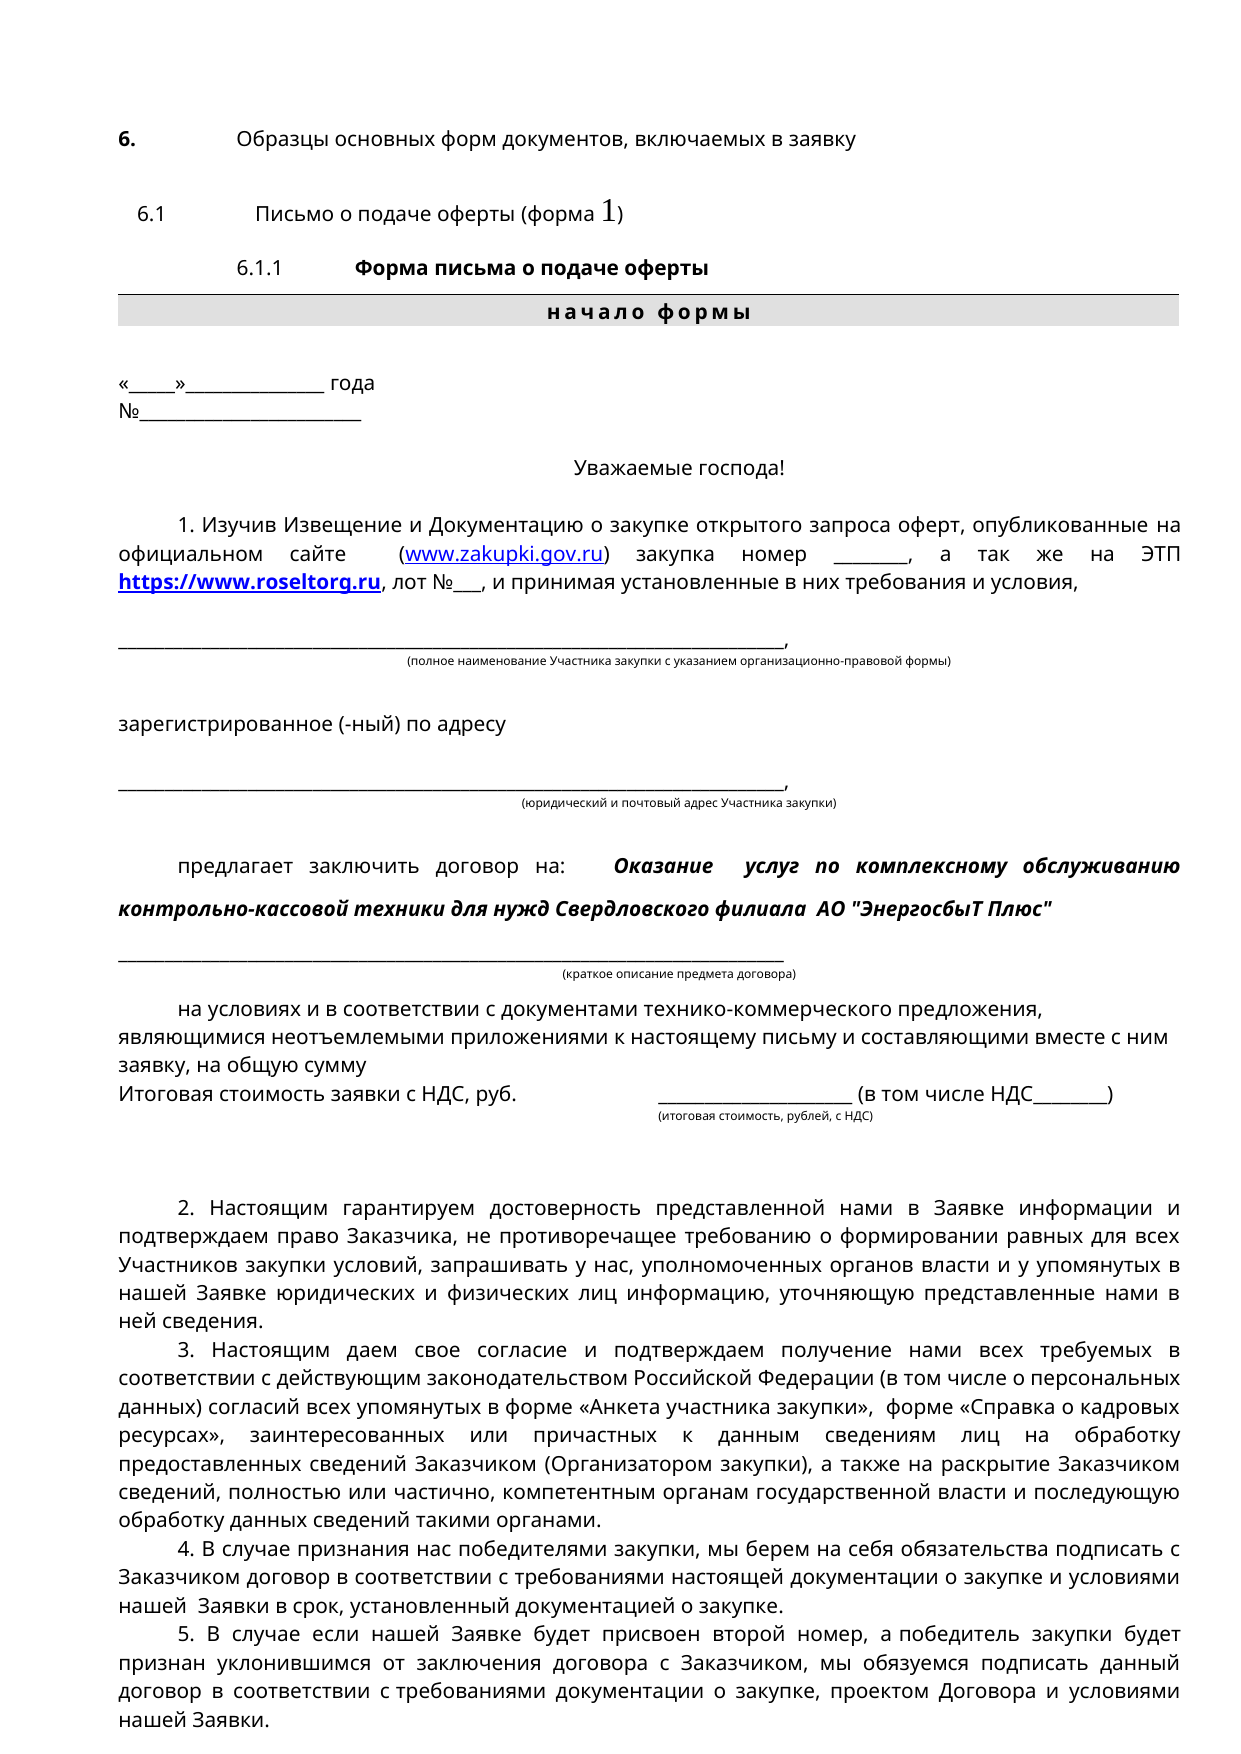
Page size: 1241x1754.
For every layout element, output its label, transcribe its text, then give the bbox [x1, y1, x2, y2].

text «_____»_______________ года [118, 368, 635, 397]
text 4. В случае признания нас победителями закупки, мы берем на себя обязательства подписать с Заказчиком договор в соответствии с требованиями настоящей документации о закупке и условиями нашей Заявки в срок, установленный документацией о закупке. [118, 1534, 1181, 1619]
text №________________________ [118, 397, 635, 425]
text 3. Настоящим даем свое согласие и подтверждаем получение нами всех требуемых в соответствии с действующим законодательством Российской Федерации (в том числе о персональных данных) согласий всех упомянутых в форме «Анкета участника закупки», форме «Справка о кадровых ресурсах», заинтересованных или причастных к данным сведениям лиц на обработку предоставленных сведений Заказчиком (Организатором закупки), а также на раскрытие Заказчиком сведений, полностью или частично, компетентным органам государственной власти и последующую обработку данных сведений такими органами. [118, 1335, 1181, 1534]
text предлагает заключить договор на: Оказание услуг по комплексному обслуживанию контрольно-кассовой техники для нужд Свердловского филиала АО "ЭнергосбыТ Плюс" [118, 852, 1181, 923]
text ________________________________________________________________________, [118, 766, 1181, 795]
subtitle Образцы основных форм документов, включаемых в заявку [118, 124, 1181, 152]
table_header _____________________ (в том числе НДС________) (итоговая стоимость, рублей, с НДС) [647, 1079, 1187, 1136]
text ________________________________________________________________________, [118, 624, 1181, 653]
text (полное наименование Участника закупки с указанием организационно-правовой формы) [118, 653, 1181, 681]
text начало формы [118, 295, 1179, 326]
text (краткое описание предмета договора) [118, 965, 1181, 994]
text (юридический и почтовый адрес Участника закупки) [118, 795, 1181, 823]
table_header Итоговая стоимость заявки с НДС, руб. [107, 1079, 647, 1136]
text зарегистрированное (-ный) по адресу [118, 709, 1181, 738]
text 2. Настоящим гарантируем достоверность представленной нами в Заявке информации и подтверждаем право Заказчика, не противоречащее требованию о формировании равных для всех Участников закупки условий, запрашивать у нас, уполномоченных органов власти и у упомянутых в нашей Заявке юридических и физических лиц информацию, уточняющую представленные нами в ней сведения. [118, 1193, 1181, 1335]
text 1. Изучив Извещение и Документацию о закупке открытого запроса оферт, опубликованные на официальном сайте (www.zakupki.gov.ru) закупка номер ________, а так же на ЭТП https://www.roseltorg.ru, лот №___, и принимая установленные в них требования и условия, [118, 510, 1181, 596]
subtitle Письмо о подаче оферты (форма 1) [137, 190, 1181, 228]
text на условиях и в соответствии с документами технико-коммерческого предложения, являющимися неотъемлемыми приложениями к настоящему письму и составляющими вместе с ним заявку, на общую сумму [118, 994, 1181, 1079]
text Уважаемые господа! [118, 453, 1181, 482]
text ________________________________________________________________________ [118, 937, 1181, 965]
text 5. В случае если нашей Заявке будет присвоен второй номер, а победитель закупки будет признан уклонившимся от заключения договора с Заказчиком, мы обязуемся подписать данный договор в соответствии с требованиями документации о закупке, проектом Договора и условиями нашей Заявки. [118, 1619, 1181, 1733]
list Форма письма о подаче оферты [236, 253, 1181, 282]
